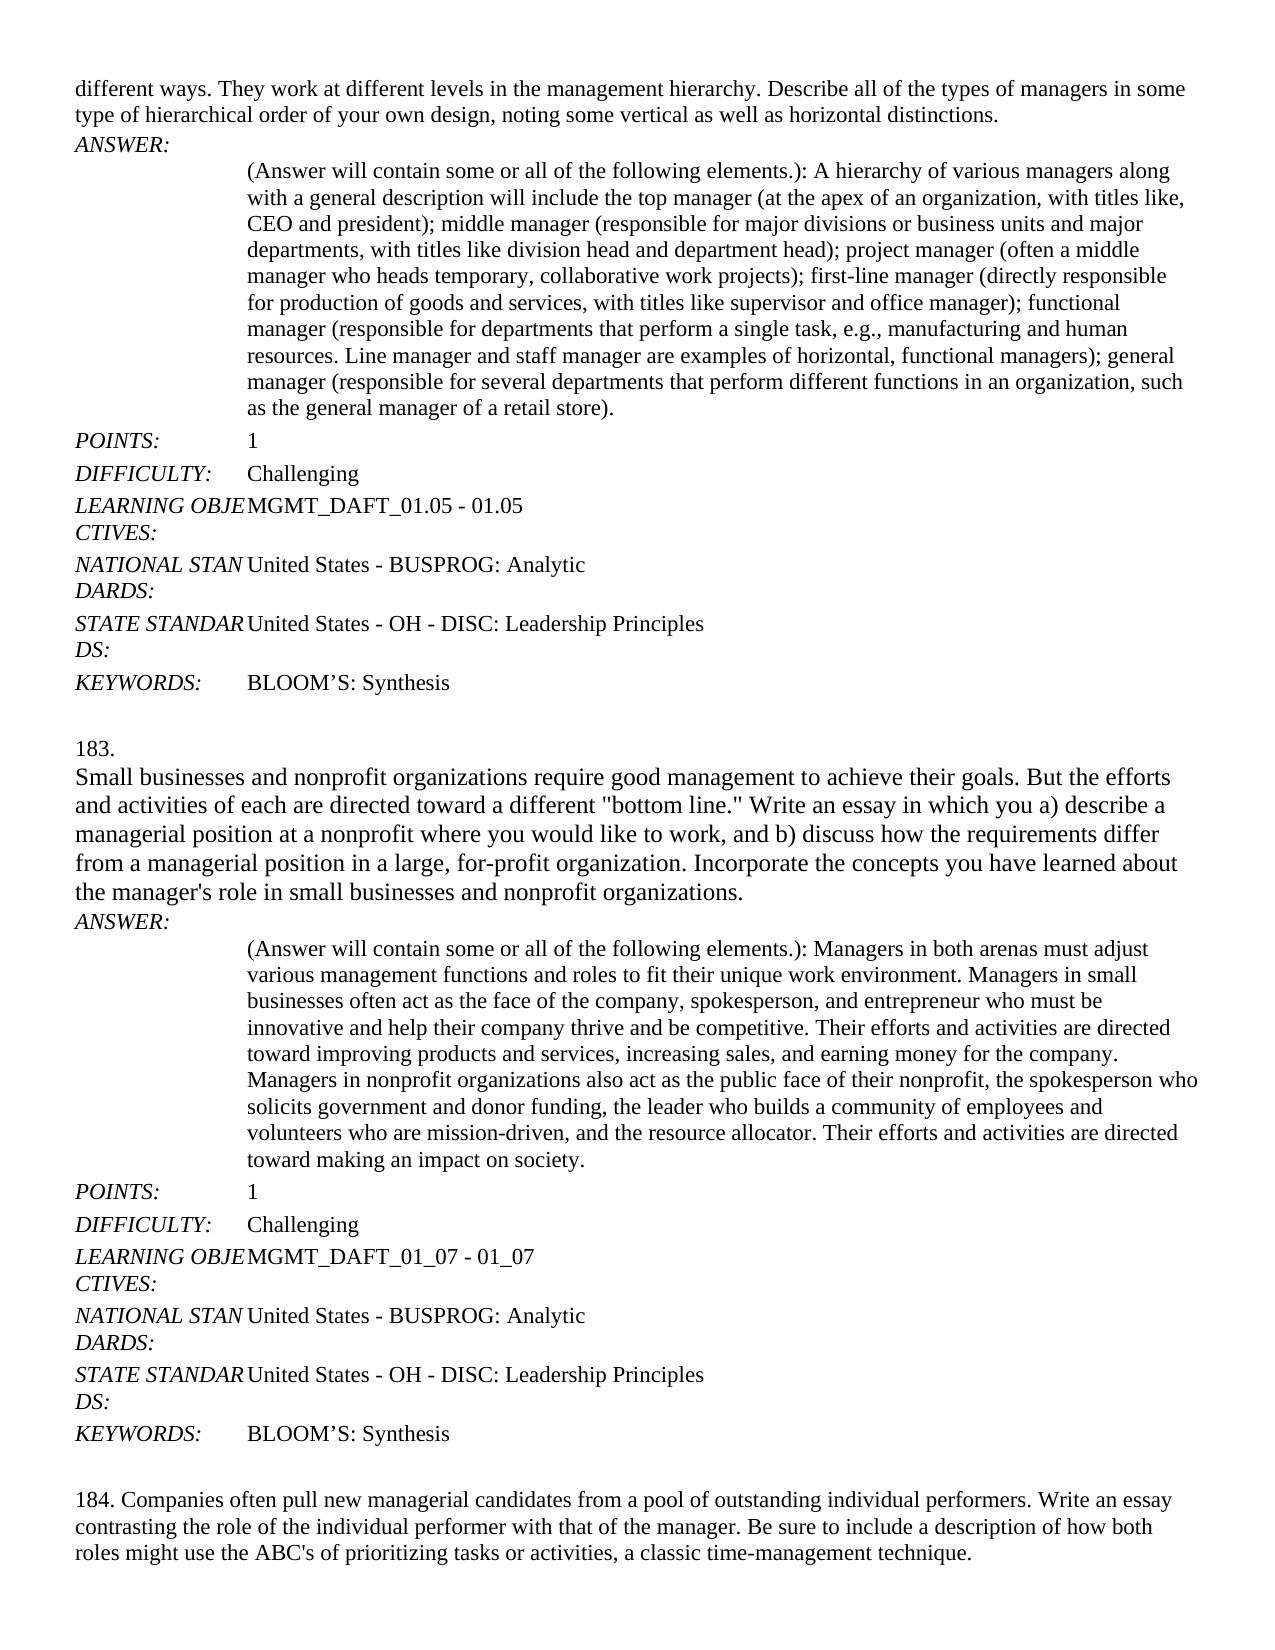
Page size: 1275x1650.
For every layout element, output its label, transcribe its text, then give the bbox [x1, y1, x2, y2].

table_header 182. ​ There are many types of managers who contribute to planning, organizing, leading, and controlling their organizations in different ways. They work at different levels in the management hierarchy. Describe all of the types of managers in some type of hierarchical order of your own design, noting some vertical as well as horizontal distinctions. [75, 128, 1200, 699]
table_header 183. ​ Small businesses and nonprofit organizations require good management to achieve their goals. But the efforts and activities of each are directed toward a different "bottom line." Write an essay in which you a) describe a managerial position at a nonprofit where you would like to work, and b) discuss how the requirements differ from a managerial position in a large, for-profit organization. Incorporate the concepts you have learned about the manager's role in small businesses and nonprofit organizations. [75, 905, 1200, 1450]
